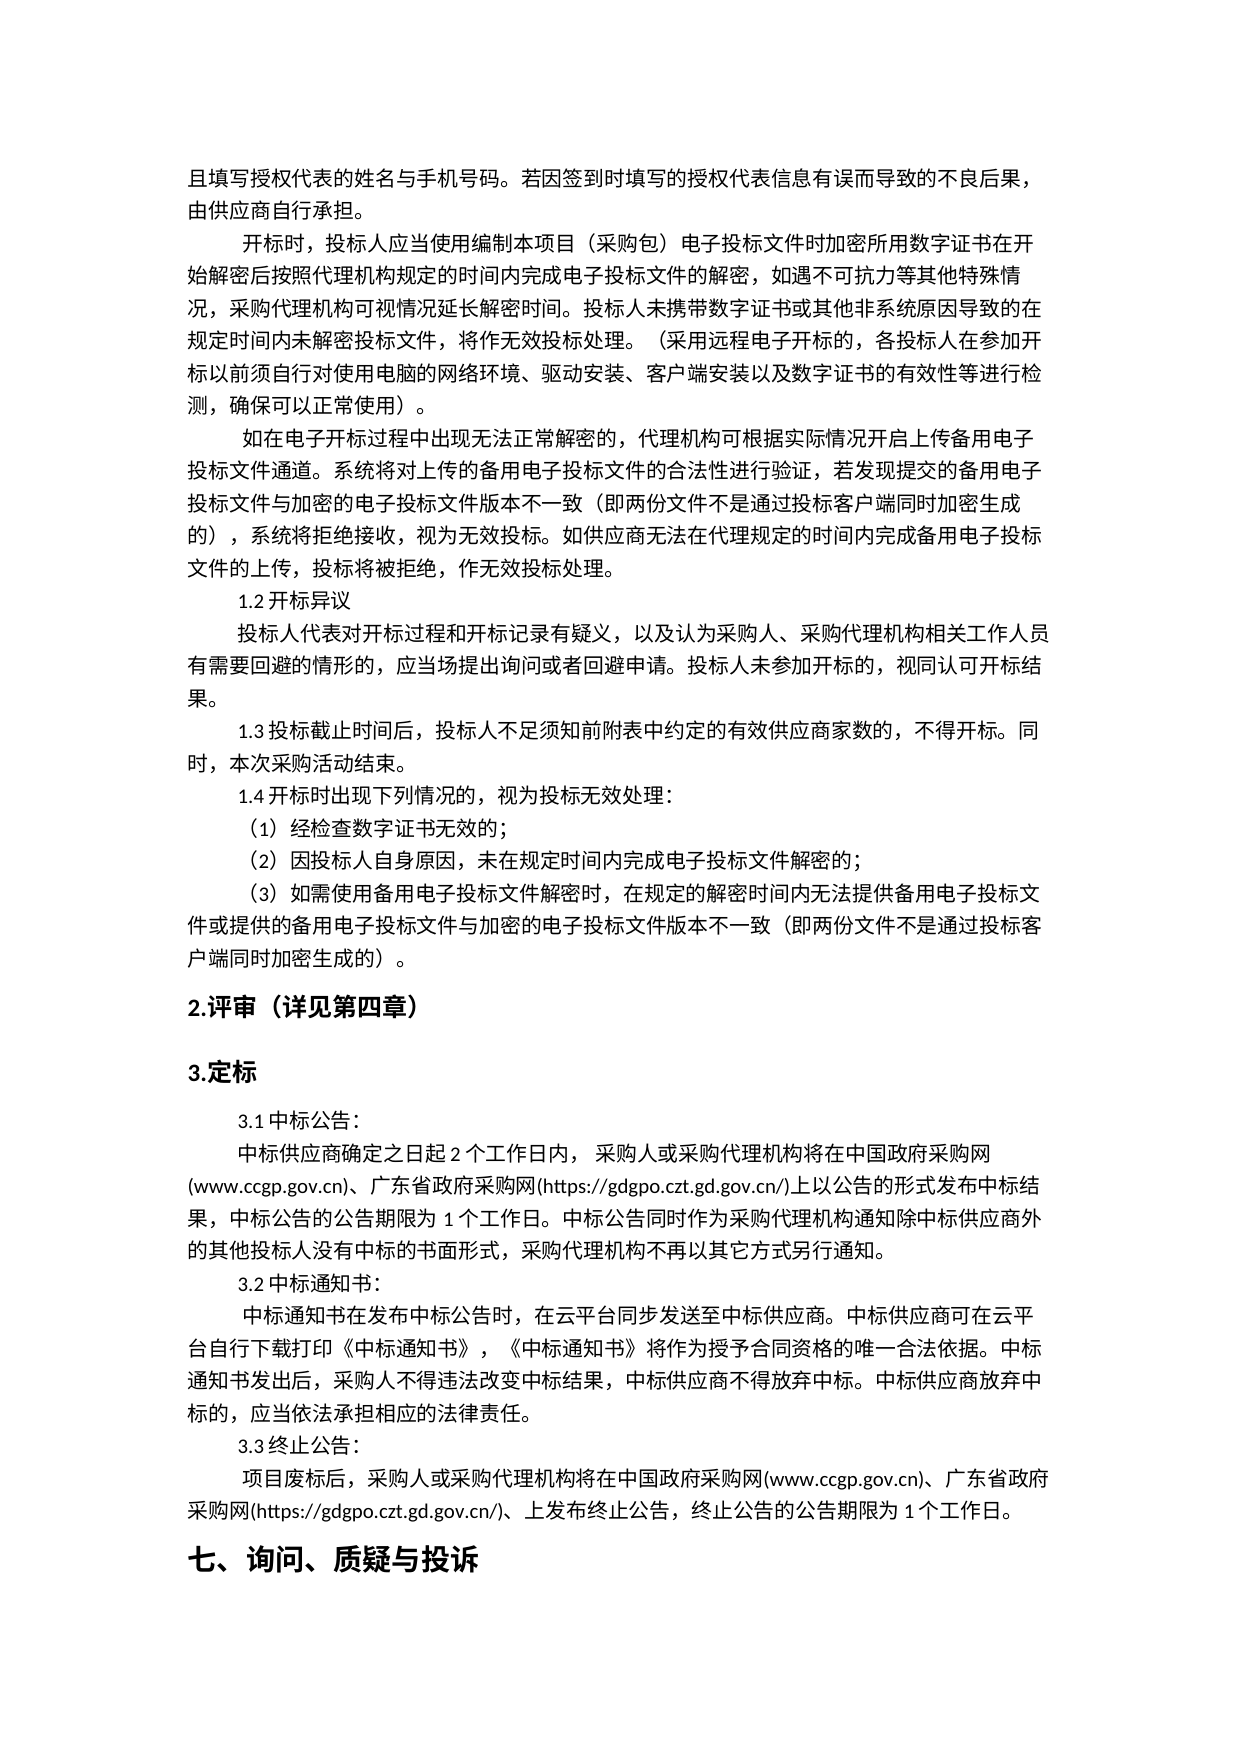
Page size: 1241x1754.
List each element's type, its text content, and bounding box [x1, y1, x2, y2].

text 项目废标后，采购人或采购代理机构将在中国政府采购网(www.ccgp.gov.cn)、广东省政府采购网(https://gdgpo.czt.gd.gov.cn/)、上发布终止公告，终止公告的公告期限为1个工作日。 [187, 1462, 1053, 1527]
text 中标通知书在发布中标公告时，在云平台同步发送至中标供应商。中标供应商可在云平台自行下载打印《中标通知书》，《中标通知书》将作为授予合同资格的唯一合法依据。中标通知书发出后，采购人不得违法改变中标结果，中标供应商不得放弃中标。中标供应商放弃中标的，应当依法承担相应的法律责任。 [187, 1299, 1053, 1429]
text 投标人代表对开标过程和开标记录有疑义，以及认为采购人、采购代理机构相关工作人员有需要回避的情形的，应当场提出询问或者回避申请。投标人未参加开标的，视同认可开标结果。 [187, 617, 1053, 714]
text （1）经检查数字证书无效的； [187, 812, 1053, 844]
text 七、询问、质疑与投诉 [187, 1527, 1053, 1592]
text 1.4开标时出现下列情况的，视为投标无效处理： [187, 779, 1053, 812]
text 1.3 投标截止时间后，投标人不足须知前附表中约定的有效供应商家数的，不得开标。同时，本次采购活动结束。 [187, 714, 1053, 779]
text （3）如需使用备用电子投标文件解密时，在规定的解密时间内无法提供备用电子投标文件或提供的备用电子投标文件与加密的电子投标文件版本不一致（即两份文件不是通过投标客户端同时加密生成的）。 [187, 877, 1053, 974]
text 中标供应商确定之日起2个工作日内， 采购人或采购代理机构将在中国政府采购网(www.ccgp.gov.cn)、广东省政府采购网(https://gdgpo.czt.gd.gov.cn/)上以公告的形式发布中标结果，中标公告的公告期限为 1 个工作日。中标公告同时作为采购代理机构通知除中标供应商外的其他投标人没有中标的书面形式，采购代理机构不再以其它方式另行通知。 [187, 1137, 1053, 1267]
text 3.定标 [187, 1039, 1053, 1104]
text 3.2中标通知书： [187, 1267, 1053, 1299]
text 开标时，投标人应当使用编制本项目（采购包）电子投标文件时加密所用数字证书在开始解密后按照代理机构规定的时间内完成电子投标文件的解密，如遇不可抗力等其他特殊情况，采购代理机构可视情况延长解密时间。投标人未携带数字证书或其他非系统原因导致的在规定时间内未解密投标文件，将作无效投标处理。（采用远程电子开标的，各投标人在参加开标以前须自行对使用电脑的网络环境、驱动安装、客户端安装以及数字证书的有效性等进行检测，确保可以正常使用）。 [187, 227, 1053, 422]
text 2.评审（详见第四章） [187, 974, 1053, 1039]
text （2）因投标人自身原因，未在规定时间内完成电子投标文件解密的； [187, 844, 1053, 877]
text 3.1中标公告： [187, 1104, 1053, 1137]
text 如在电子开标过程中出现无法正常解密的，代理机构可根据实际情况开启上传备用电子投标文件通道。系统将对上传的备用电子投标文件的合法性进行验证，若发现提交的备用电子投标文件与加密的电子投标文件版本不一致（即两份文件不是通过投标客户端同时加密生成的），系统将拒绝接收，视为无效投标。如供应商无法在代理规定的时间内完成备用电子投标文件的上传，投标将被拒绝，作无效投标处理。 [187, 422, 1053, 584]
text 3.3终止公告： [187, 1429, 1053, 1462]
text 1.2开标异议 [187, 584, 1053, 617]
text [187, 162, 1053, 227]
